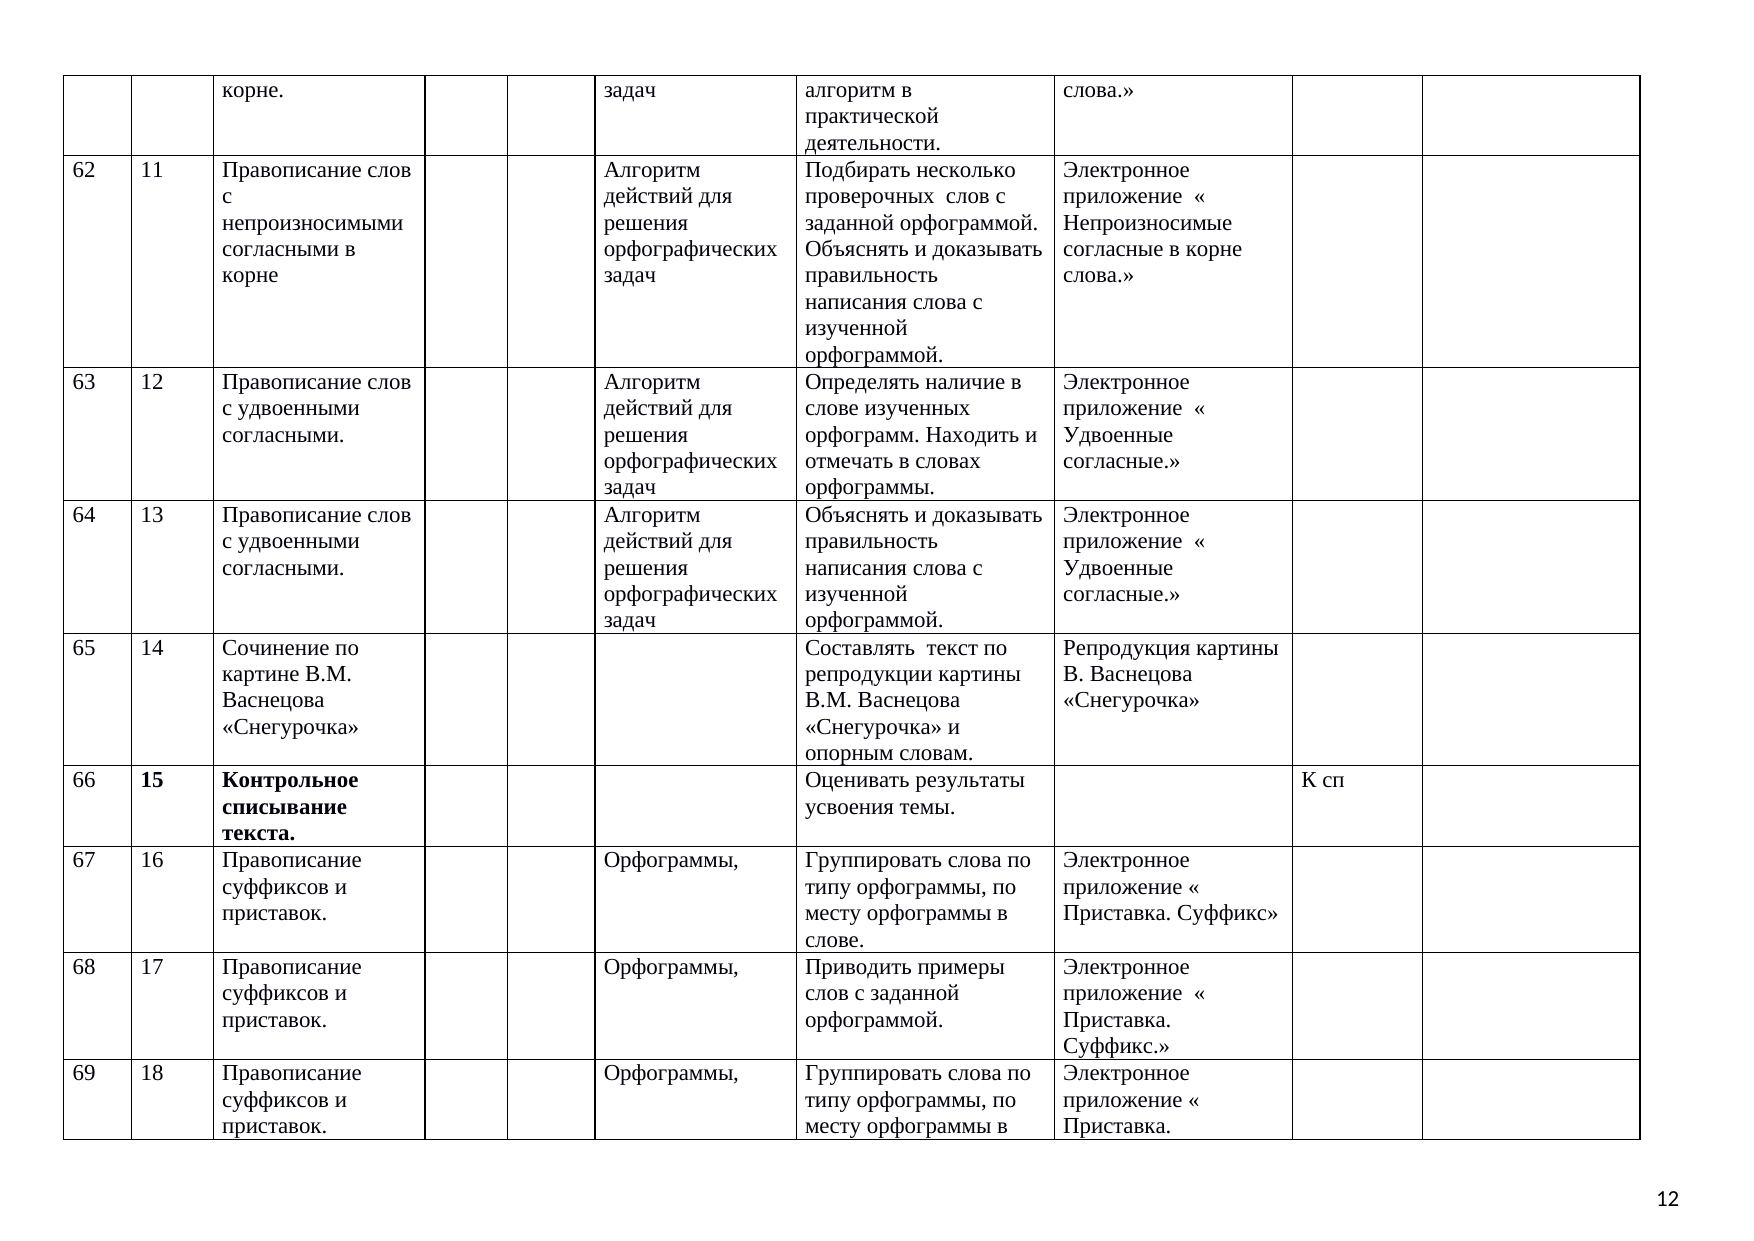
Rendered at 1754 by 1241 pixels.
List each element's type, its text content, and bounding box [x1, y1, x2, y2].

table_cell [214, 76, 424, 155]
table_cell 63 [64, 368, 131, 500]
table_cell Подбирать несколько проверочных слов с заданной орфограммой. Объяснять и доказывать правильность написания слова с изученной орфограммой. [797, 156, 1054, 367]
table_cell [426, 634, 507, 765]
table_cell Алгоритм действий для решения орфографических задач [596, 368, 796, 500]
table_cell Репродукция картины В. Васнецова «Снегурочка» [1055, 634, 1292, 765]
table_cell Оценивать результаты усвоения темы. [797, 766, 1054, 846]
table_cell Объяснять и доказывать правильность написания слова с изученной орфограммой. [797, 501, 1054, 633]
table_cell [1293, 953, 1422, 1058]
table_cell [1293, 501, 1422, 633]
table_cell [1293, 368, 1422, 500]
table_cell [1055, 1060, 1292, 1138]
table_cell [1423, 76, 1639, 155]
table_cell [426, 1060, 507, 1138]
table_cell 69 [64, 1060, 131, 1138]
table_cell [508, 634, 594, 765]
table_cell Сочинение по картине В.М. Васнецова «Снегурочка» [214, 634, 424, 765]
table_cell Электронное приложение « Непроизносимые согласные в корне слова.» [1055, 156, 1292, 367]
table_cell Составлять текст по репродукции картины В.М. Васнецова «Снегурочка» и опорным словам. [797, 634, 1054, 765]
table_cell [1055, 76, 1292, 155]
table_cell [596, 634, 796, 765]
table_cell [1293, 76, 1422, 155]
table_cell Правописание суффиксов и приставок. [214, 953, 424, 1058]
table_cell К сп [1293, 766, 1422, 846]
table_cell Орфограммы, [596, 847, 796, 952]
table_cell [508, 953, 594, 1058]
table_cell Контрольное списывание текста. [214, 766, 424, 846]
table_cell 66 [64, 766, 131, 846]
table_cell [1423, 501, 1639, 633]
table_cell 17 [132, 953, 213, 1058]
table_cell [797, 1060, 1054, 1138]
table_cell 62 [64, 156, 131, 367]
table_cell Определять наличие в слове изученных орфограмм. Находить и отмечать в словах орфограммы. [797, 368, 1054, 500]
table_cell [508, 847, 594, 952]
table_cell 65 [64, 634, 131, 765]
table_cell [1293, 634, 1422, 765]
table_cell 11 [132, 156, 213, 367]
table_cell Орфограммы, [596, 1060, 796, 1138]
table_cell [1055, 766, 1292, 846]
table_cell 12 [132, 368, 213, 500]
table_cell Приводить примеры слов с заданной орфограммой. [797, 953, 1054, 1058]
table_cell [214, 1060, 424, 1138]
table_cell [596, 766, 796, 846]
table_cell Правописание слов с непроизносимыми согласными в корне [214, 156, 424, 367]
table_cell [1423, 1060, 1639, 1138]
table_cell Алгоритм действий для решения орфографических задач [596, 156, 796, 367]
table_cell [508, 156, 594, 367]
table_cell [596, 76, 796, 155]
table_cell 14 [132, 634, 213, 765]
table_cell [426, 156, 507, 367]
table_cell [1293, 156, 1422, 367]
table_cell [797, 76, 1054, 155]
table_cell 67 [64, 847, 131, 952]
table_cell [1423, 156, 1639, 367]
table_cell Электронное приложение « Приставка. Суффикс.» [1055, 953, 1292, 1058]
table_cell [1293, 847, 1422, 952]
table_cell [426, 368, 507, 500]
table_cell [426, 766, 507, 846]
table_cell Электронное приложение « Удвоенные согласные.» [1055, 368, 1292, 500]
table_cell [1293, 1060, 1422, 1138]
table_cell [508, 76, 594, 155]
table_cell [1423, 847, 1639, 952]
table_cell [426, 847, 507, 952]
table_cell Правописание слов с удвоенными согласными. [214, 368, 424, 500]
table_cell Правописание суффиксов и приставок. [214, 847, 424, 952]
table_cell Группировать слова по типу орфограммы, по месту орфограммы в слове. [797, 847, 1054, 952]
table_cell [1423, 634, 1639, 765]
table_cell Правописание слов с удвоенными согласными. [214, 501, 424, 633]
table_cell [508, 501, 594, 633]
table_cell 10 [132, 76, 213, 155]
table_cell Алгоритм действий для решения орфографических задач [596, 501, 796, 633]
table_cell 13 [132, 501, 213, 633]
table_cell 16 [132, 847, 213, 952]
table_cell Орфограммы, [596, 953, 796, 1058]
table_cell [426, 953, 507, 1058]
table_cell 68 [64, 953, 131, 1058]
table_cell 64 [64, 501, 131, 633]
table_cell [508, 368, 594, 500]
table_cell [426, 76, 507, 155]
table_cell [1423, 766, 1639, 846]
table_cell 61 [64, 76, 131, 155]
table_cell [508, 766, 594, 846]
table_cell [1423, 953, 1639, 1058]
table_cell Электронное приложение « Приставка. Суффикс» [1055, 847, 1292, 952]
table_cell 18 [132, 1060, 213, 1138]
table_cell [426, 501, 507, 633]
table_cell Электронное приложение « Удвоенные согласные.» [1055, 501, 1292, 633]
table_cell [1423, 368, 1639, 500]
table_cell 15 [132, 766, 213, 846]
table_cell [508, 1060, 594, 1138]
